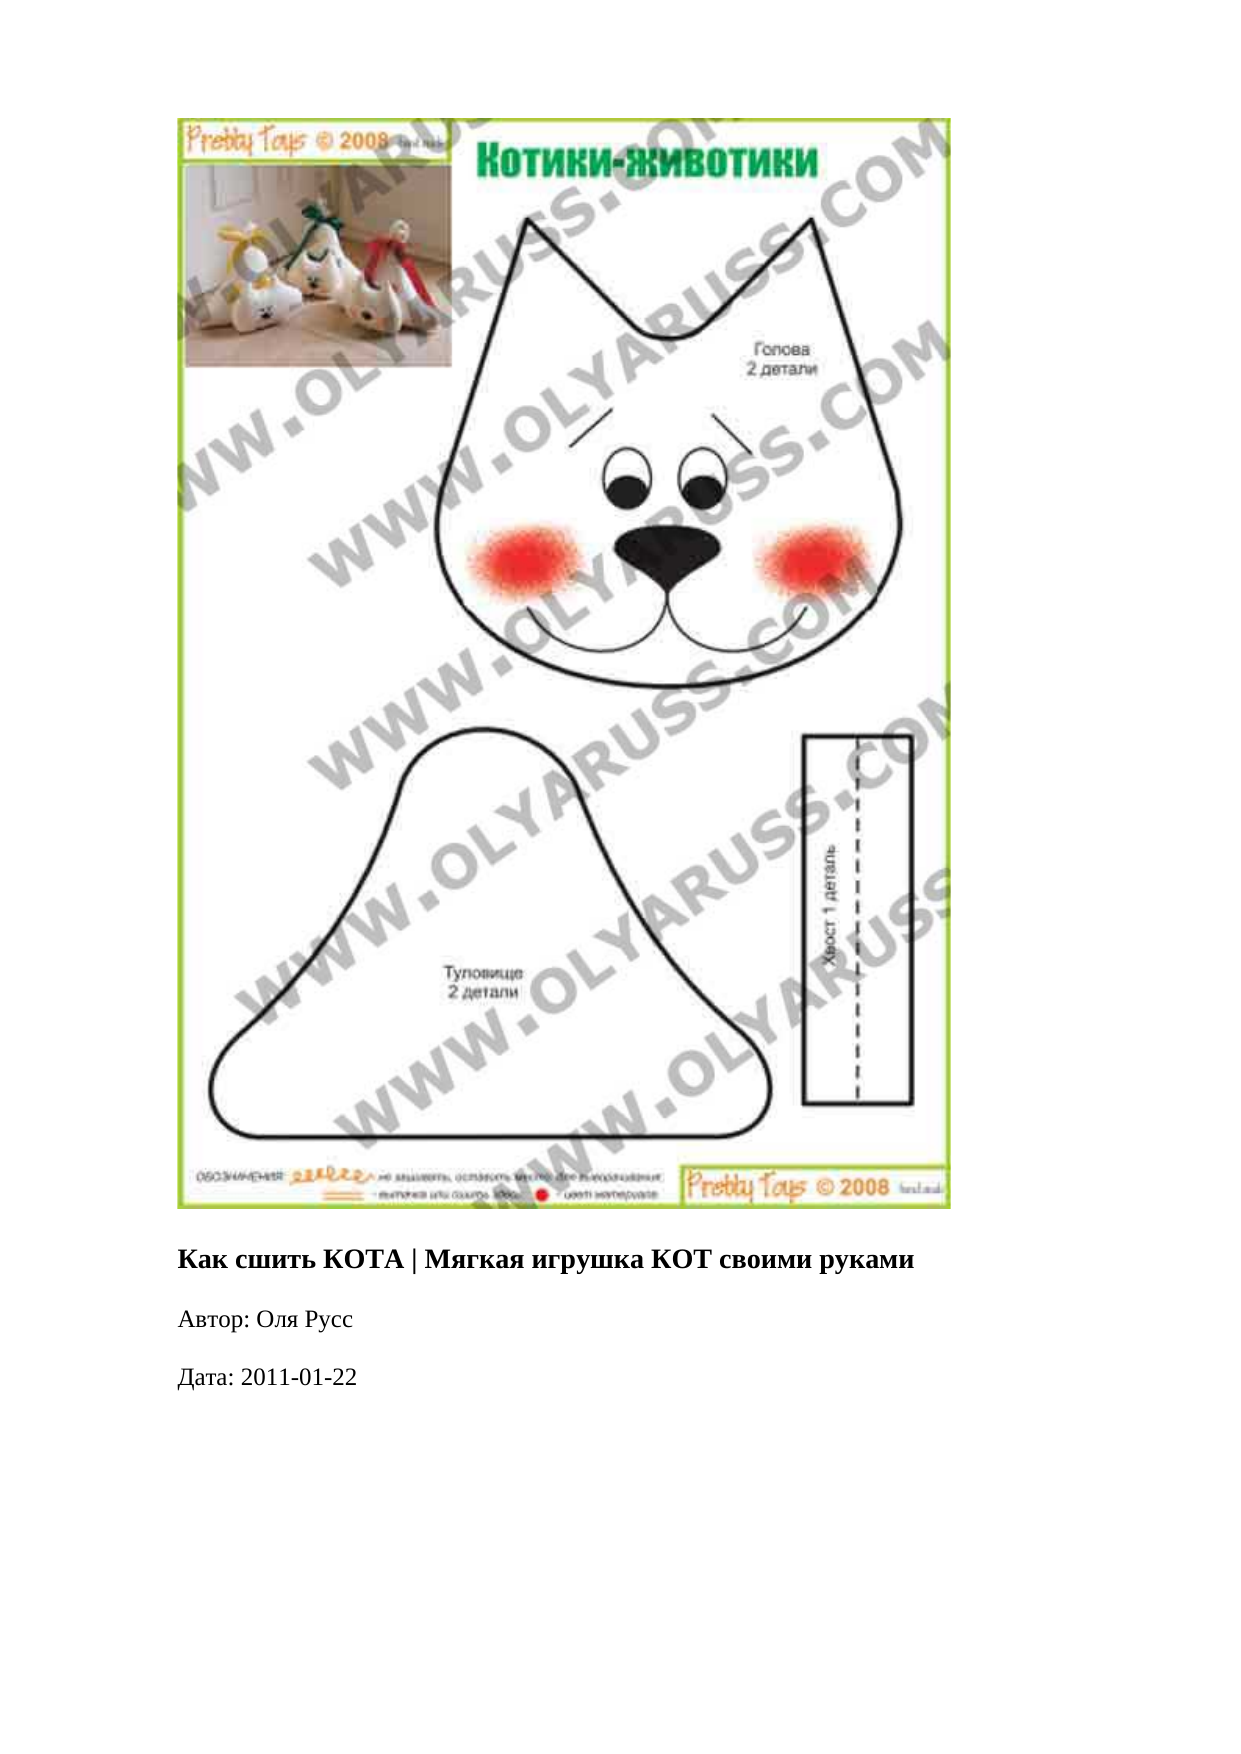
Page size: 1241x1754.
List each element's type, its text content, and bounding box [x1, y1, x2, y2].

text Как сшить КОТА | Мягкая игрушка КОТ своими руками [177, 1242, 1152, 1274]
text Автор: Оля Русс [177, 1304, 1152, 1332]
text Дата: 2011-01-22 [177, 1362, 1152, 1390]
picture [177, 118, 951, 1209]
